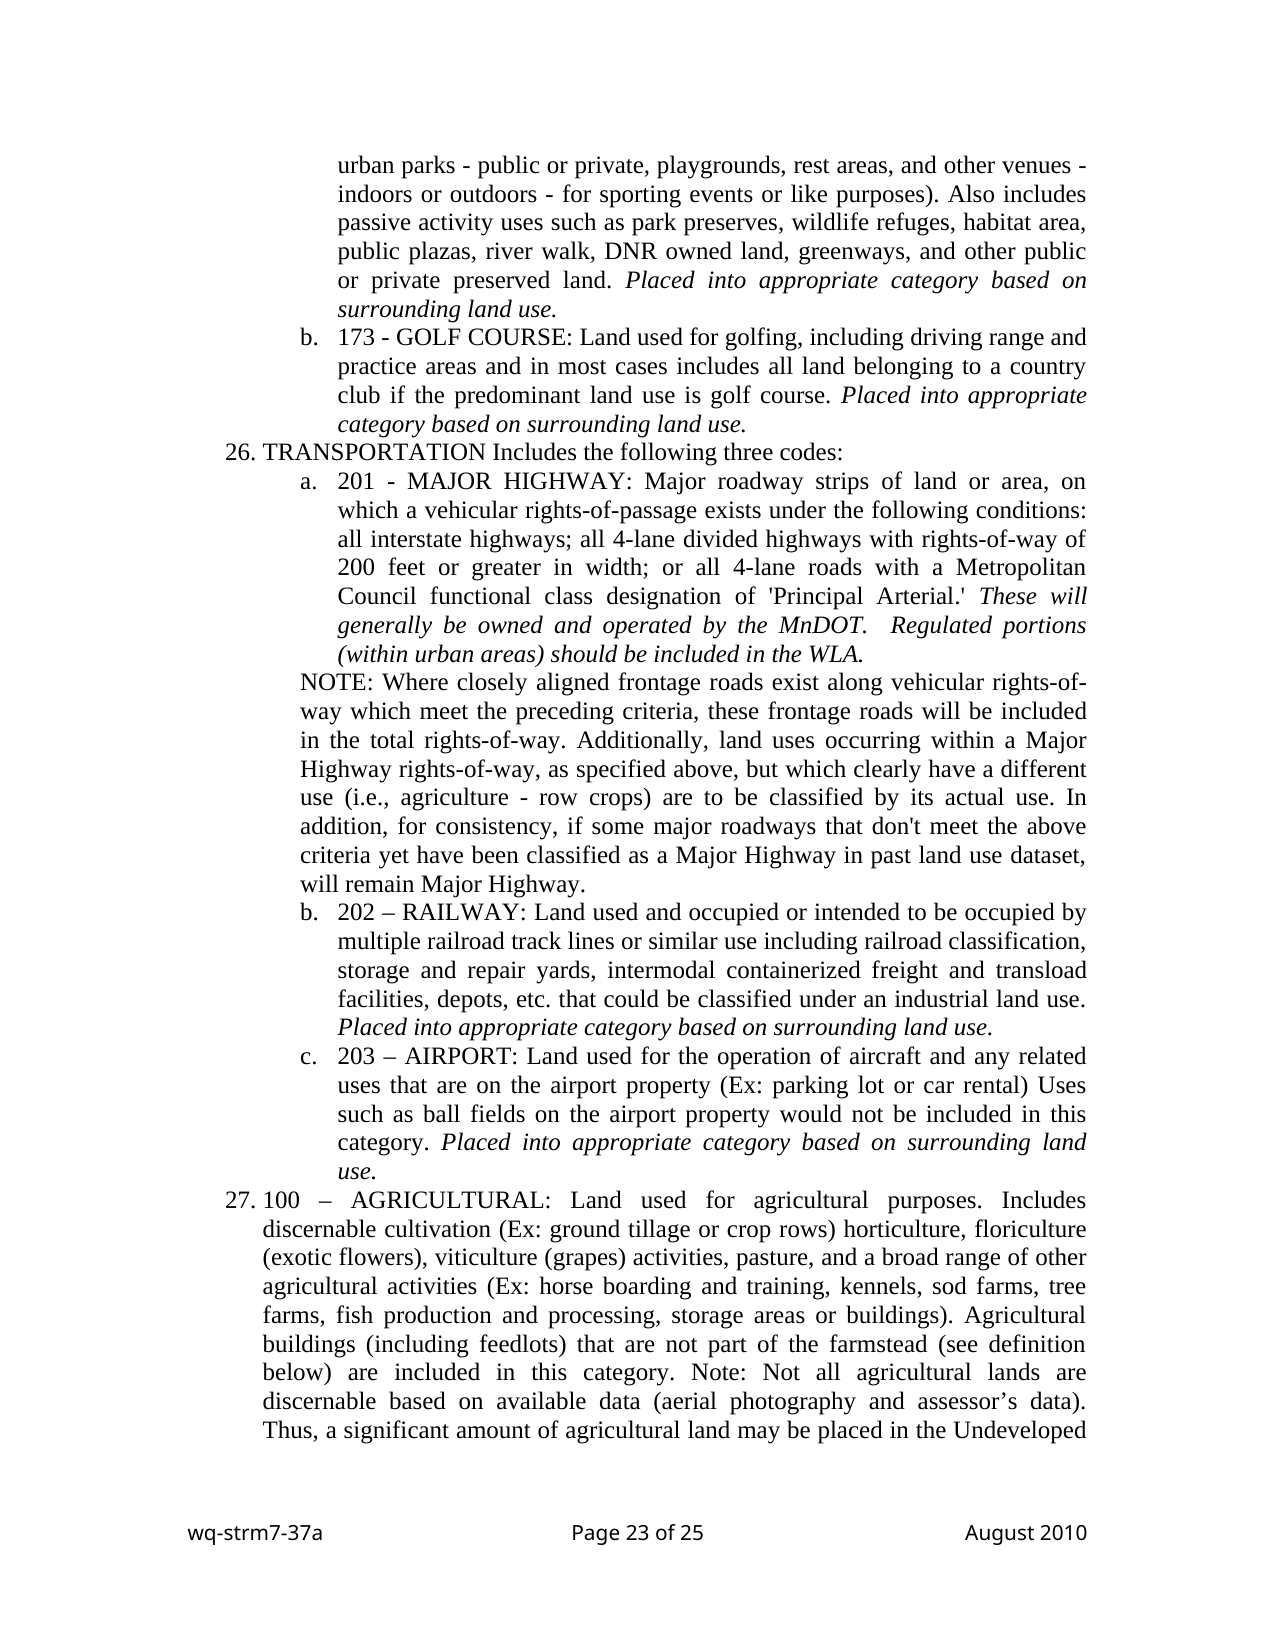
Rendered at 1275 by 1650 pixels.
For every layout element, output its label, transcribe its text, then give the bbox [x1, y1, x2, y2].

list 202 – RAILWAY: Land used and occupied or intended to be occupied by multiple railroad track lines or similar use including railroad classification, storage and repair yards, intermodal containerized freight and transload facilities, depots, etc. that could be classified under an industrial land use. Placed into appropriate category based on surrounding land use. [300, 897, 1087, 1041]
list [225, 1185, 1087, 1444]
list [300, 150, 1087, 322]
list 203 – AIRPORT: Land used for the operation of aircraft and any related uses that are on the airport property (Ex: parking lot or car rental) Uses such as ball fields on the airport property would not be included in this category. Placed into appropriate category based on surrounding land use. [300, 1041, 1087, 1185]
list 201 - MAJOR HIGHWAY: Major roadway strips of land or area, on which a vehicular rights-of-passage exists under the following conditions: all interstate highways; all 4-lane divided highways with rights-of-way of 200 feet or greater in width; or all 4-lane roads with a Metropolitan Council functional class designation of Principal Arterial. These will generally be owned and operated by the MnDOT. Regulated portions (within urban areas) should be included in the WLA. [300, 466, 1087, 667]
list 173 - COURSE: Land used for golfing, including driving range and practice areas and in most cases includes all land belonging to a country club if the predominant land use is golf course. Placed into appropriate category based on surrounding land use. [300, 322, 1087, 437]
text NOTE: Where closely aligned frontage roads exist along vehicular rights-of-way which meet the preceding criteria, these frontage roads will be included in the total rights-of-way. Additionally, land uses occurring within a Major Highway rights-of-way, as specified above, but which clearly have a different use (i.e., agriculture - row crops) are to be classified by its actual use. In addition, for consistency, if some major roadways that dont meet the above criteria yet have been classified as a in past land use dataset, will remain . [300, 667, 1087, 897]
list TRANSPORTATION Includes the following three codes: [225, 437, 1087, 466]
